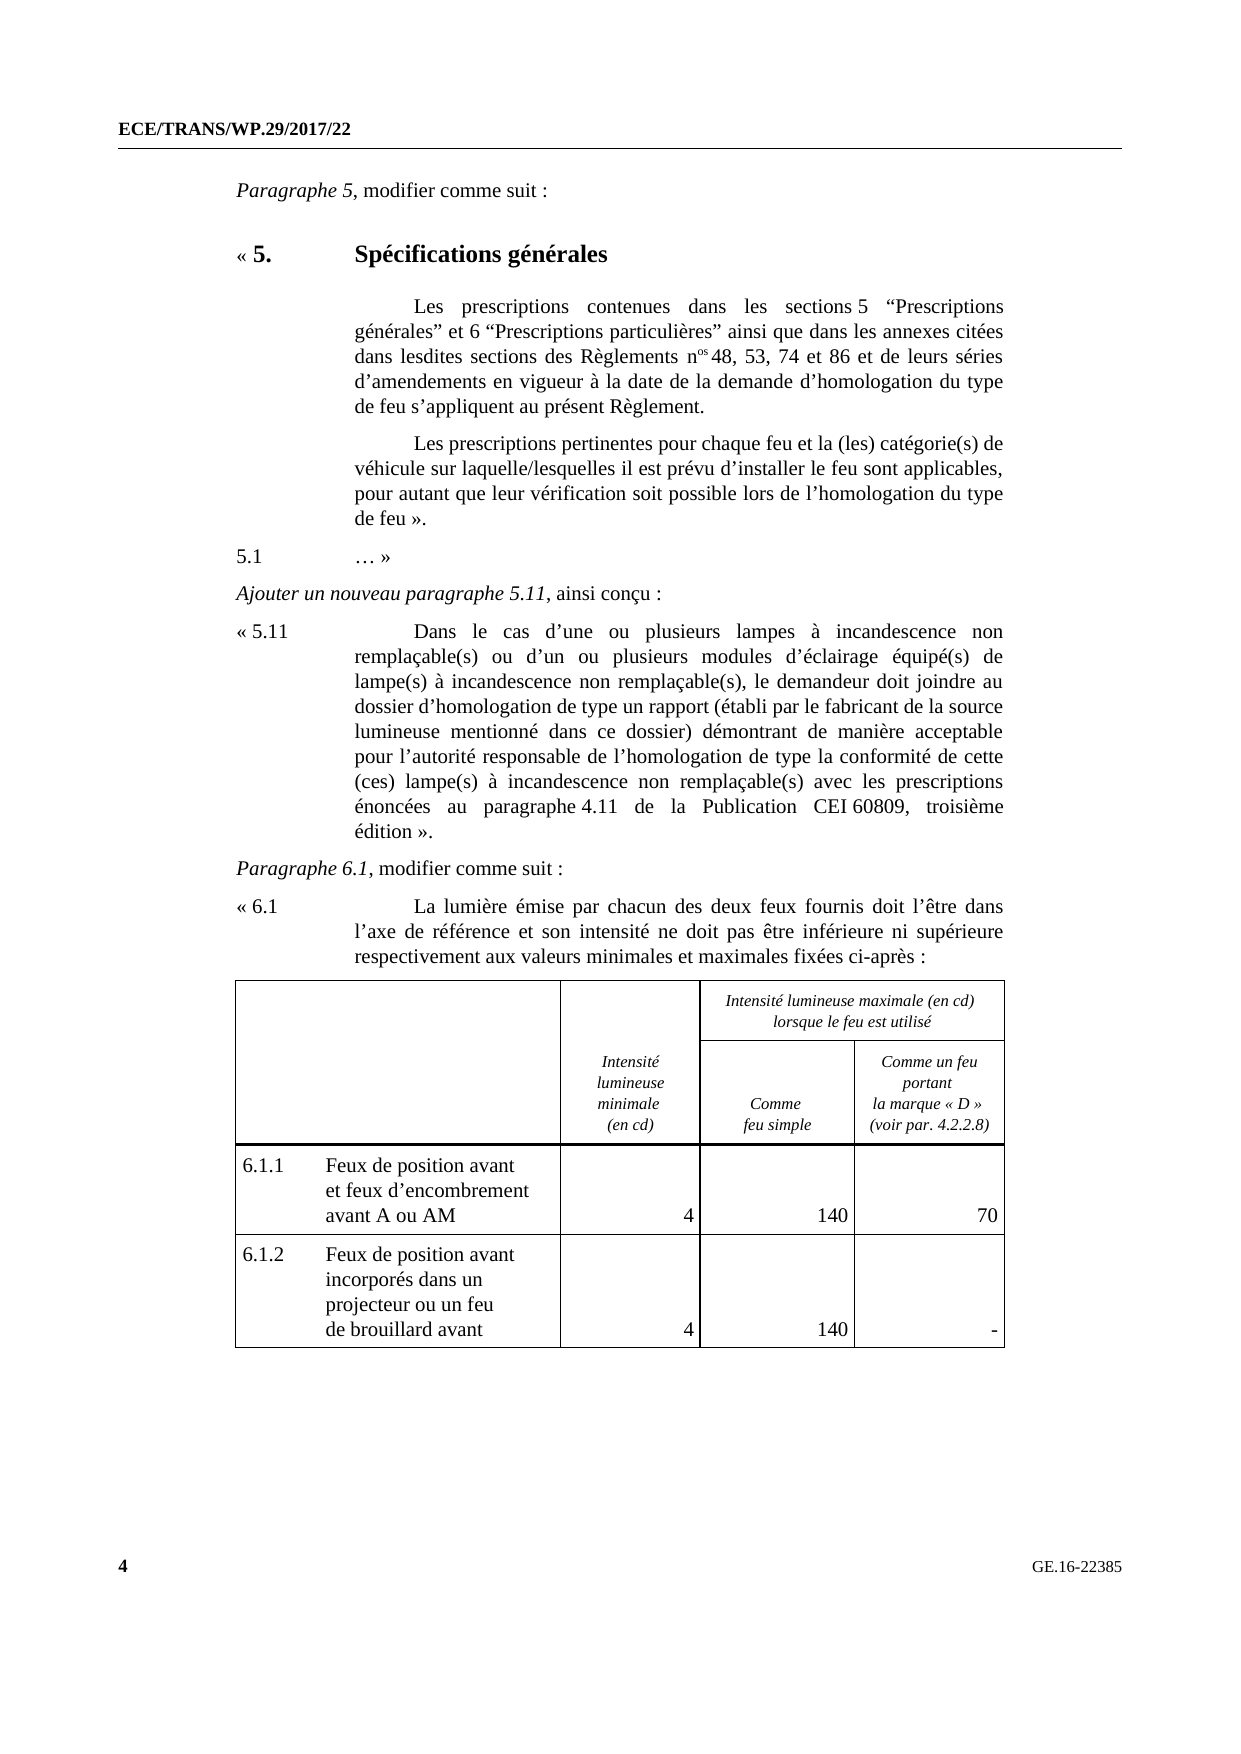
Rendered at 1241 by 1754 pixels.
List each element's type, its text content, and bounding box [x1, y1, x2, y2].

table_cell 4 [561, 1146, 699, 1233]
table_cell Comme un feu portant la marque « D » (voir par. 4.2.2.8) [855, 1041, 1004, 1143]
table_cell 6.1.2 Feux de position avant incorporés dans un projecteur ou un feu de brouillard avant [236, 1235, 560, 1347]
text Les prescriptions contenues dans les sections 5 “Prescriptions générales” et 6 “Prescriptions particulières” ainsi que dans les annexes citées dans lesdites sections des Règlements nos 48, 53, 74 et 86 et de leurs séries d’amendements en vigueur à la date de la demande d’homologation du type de feu s’appliquent au présent Règlement. [236, 293, 1004, 418]
table_cell - [855, 1235, 1004, 1347]
table_cell Comme feu simple [701, 1041, 854, 1143]
text Paragraphe 6.1, modifier comme suit : [236, 855, 1004, 880]
text « 5.11 Dans le cas d’une ou plusieurs lampes à incandescence non remplaçable(s) ou d’un ou plusieurs modules d’éclairage équipé(s) de lampe(s) à incandescence non remplaçable(s), le demandeur doit joindre au dossier d’homologation de type un rapport (établi par le fabricant de la source lumineuse mentionné dans ce dossier) démontrant de manière acceptable pour l’autorité responsable de l’homologation de type la conformité de cette (ces) lampe(s) à incandescence non remplaçable(s) avec les prescriptions énoncées au paragraphe 4.11 de la Publication CEI 60809, troisième édition ». [236, 618, 1004, 843]
table_cell 140 [701, 1235, 854, 1347]
table_cell 140 [701, 1146, 854, 1233]
table_header Intensité lumineuse minimale (en cd) [561, 981, 699, 1143]
text 5.1 … » [236, 543, 1004, 568]
table_cell 6.1.1 Feux de position avant et feux d’encombrement avant A ou AM [236, 1146, 560, 1233]
table_cell 70 [855, 1146, 1004, 1233]
table_cell 4 [561, 1235, 699, 1347]
text Ajouter un nouveau paragraphe 5.11, ainsi conçu : [236, 580, 1004, 605]
text « 6.1 La lumière émise par chacun des deux feux fournis doit l’être dans l’axe de référence et son intensité ne doit pas être inférieure ni supérieure respectivement aux valeurs minimales et maximales fixées ci-après : [236, 893, 1004, 968]
table_header Intensité lumineuse maximale (en cd) lorsque le feu est utilisé [701, 981, 1004, 1040]
text « 5. Spécifications générales [118, 240, 1004, 268]
table_header [236, 981, 560, 1143]
text Les prescriptions pertinentes pour chaque feu et la (les) catégorie(s) de véhicule sur laquelle/lesquelles il est prévu d’installer le feu sont applicables, pour autant que leur vérification soit possible lors de l’homologation du type de feu ». [236, 430, 1004, 530]
text Paragraphe 5, modifier comme suit : [236, 177, 1004, 202]
